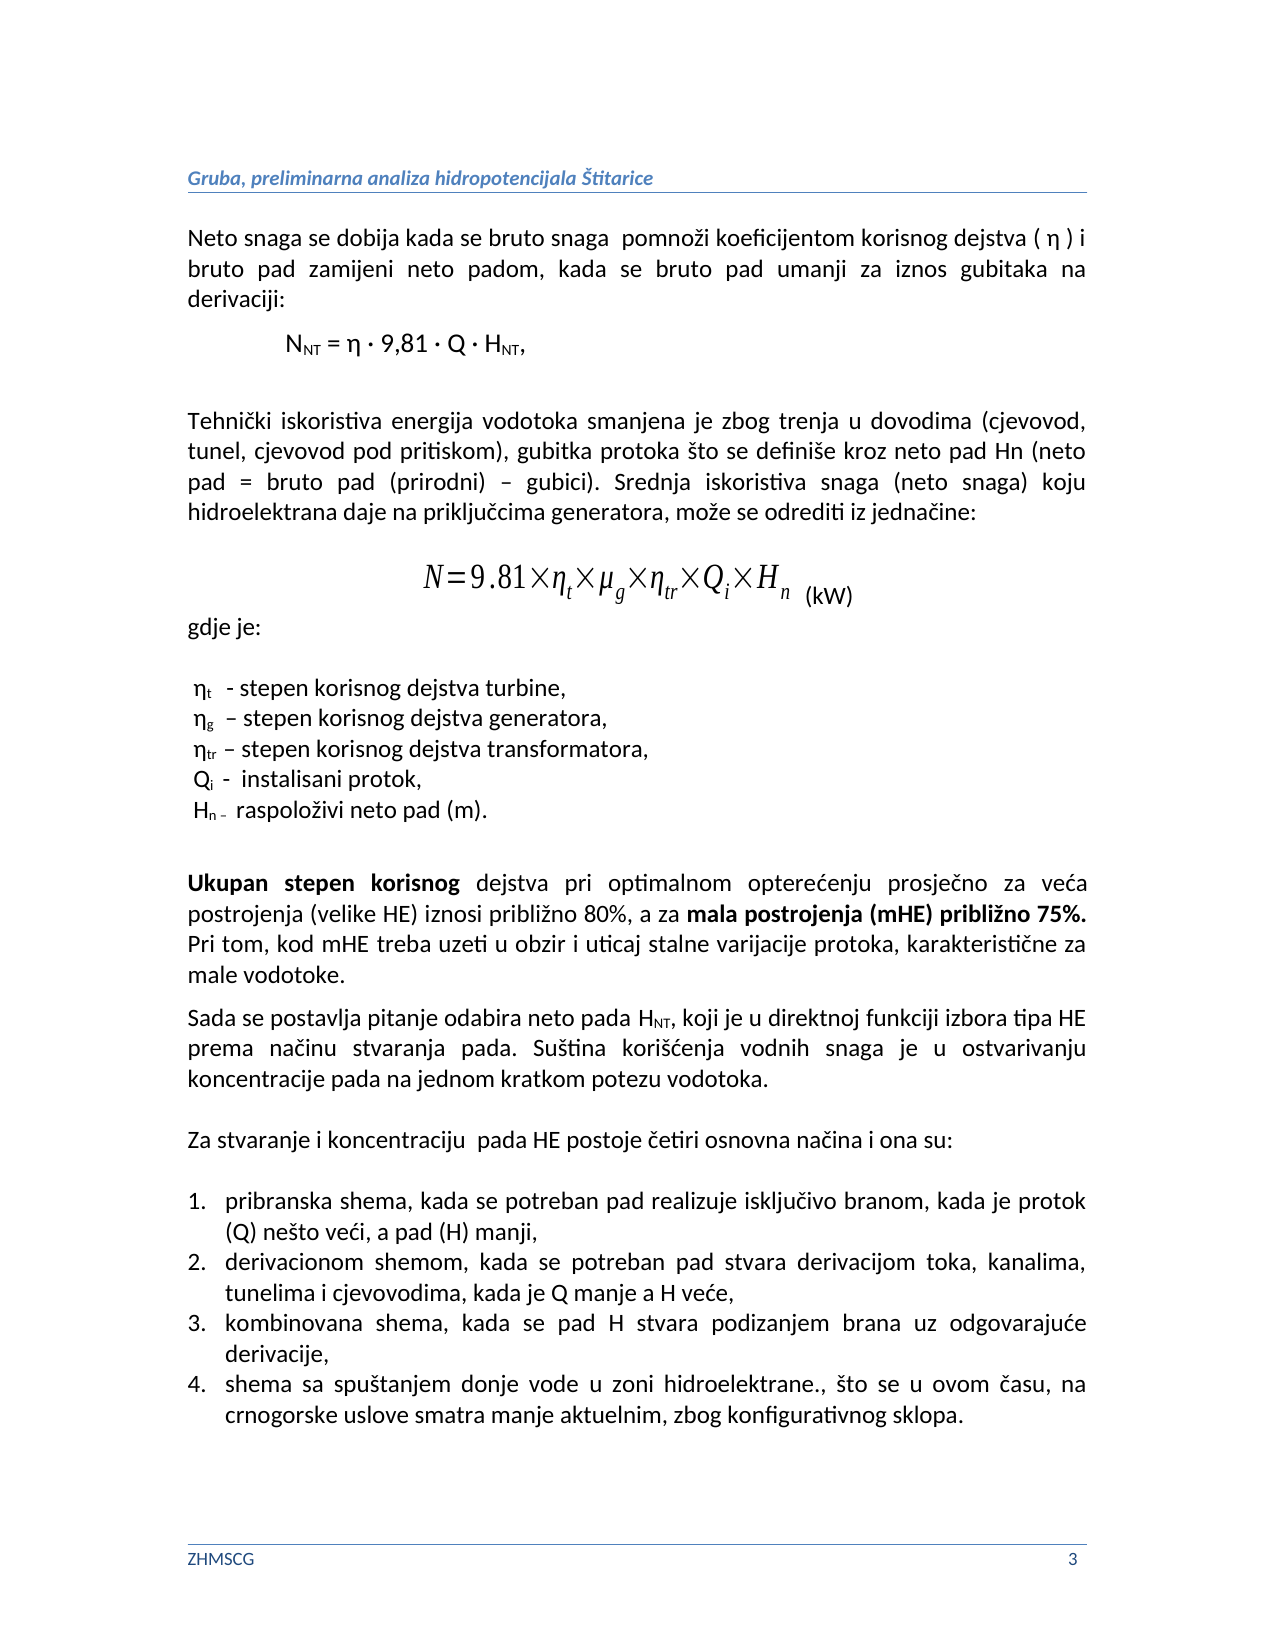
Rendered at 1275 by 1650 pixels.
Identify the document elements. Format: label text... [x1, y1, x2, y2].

text ηtr – stepen korisnog dejstva transformatora, [187, 733, 1087, 763]
list shema sa spuštanjem donje vode u zoni hidroelektrane., što se u ovom času, na crnogorske uslove smatra manje aktuelnim, zbog konfigurativnog sklopa. [187, 1368, 1087, 1429]
text Ukupan stepen korisnog dejstva pri optimalnom opterećenju prosječno za veća postrojenja (velike HE) iznosi približno 80%, a za mala postrojenja (mHE) približno 75%. Pri tom, kod mHE treba uzeti u obzir i uticaj stalne varijacije protoka, karakteristične za male vodotoke. [187, 867, 1087, 989]
list derivacionom shemom, kada se potreban pad stvara derivacijom toka, kanalima, tunelima i cjevovodima, kada je Q manje a H veće, [187, 1246, 1087, 1307]
text Sada se postavlja pitanje odabira neto pada HNT, koji je u direktnoj funkciji izbora tipa HE prema načinu stvaranja pada. Suština korišćenja vodnih snaga je u ostvarivanju koncentracije pada na jednom kratkom potezu vodotoka. [187, 1002, 1087, 1094]
text gdje je: [187, 611, 1087, 641]
text Neto snaga se dobija kada se bruto snaga pomnoži koeficijentom korisnog dejstva ( η ) i bruto pad zamijeni neto padom, kada se bruto pad umanji za iznos gubitaka na derivaciji: [187, 222, 1087, 314]
text ηt - stepen korisnog dejstva turbine, [187, 672, 1087, 702]
list kombinovana shema, kada se pad H stvara podizanjem brana uz odgovarajuće derivacije, [187, 1307, 1087, 1368]
text (kW) [187, 557, 1087, 611]
text Qi - instalisani protok, [187, 763, 1087, 794]
text Hn – raspoloživi neto pad (m). [187, 794, 1087, 824]
text ηg – stepen korisnog dejstva generatora, [187, 702, 1087, 733]
text Tehnički iskoristiva energija vodotoka smanjena je zbog trenja u dovodima (cjevovod, tunel, cjevovod pod pritiskom), gubitka protoka što se definiše kroz neto pad Hn (neto pad = bruto pad (prirodni) – gubici). Srednja iskoristiva snaga (neto snaga) koju hidroelektrana daje na priključcima generatora, može se odrediti iz jednačine: [187, 405, 1087, 527]
text NNT = η · 9,81 · Q · HNT, [187, 326, 1087, 359]
list pribranska shema, kada se potreban pad realizuje isključivo branom, kada je protok (Q) nešto veći, a pad (H) manji, [187, 1185, 1087, 1246]
text Za stvaranje i koncentraciju pada HE postoje četiri osnovna načina i ona su: [187, 1124, 1087, 1155]
